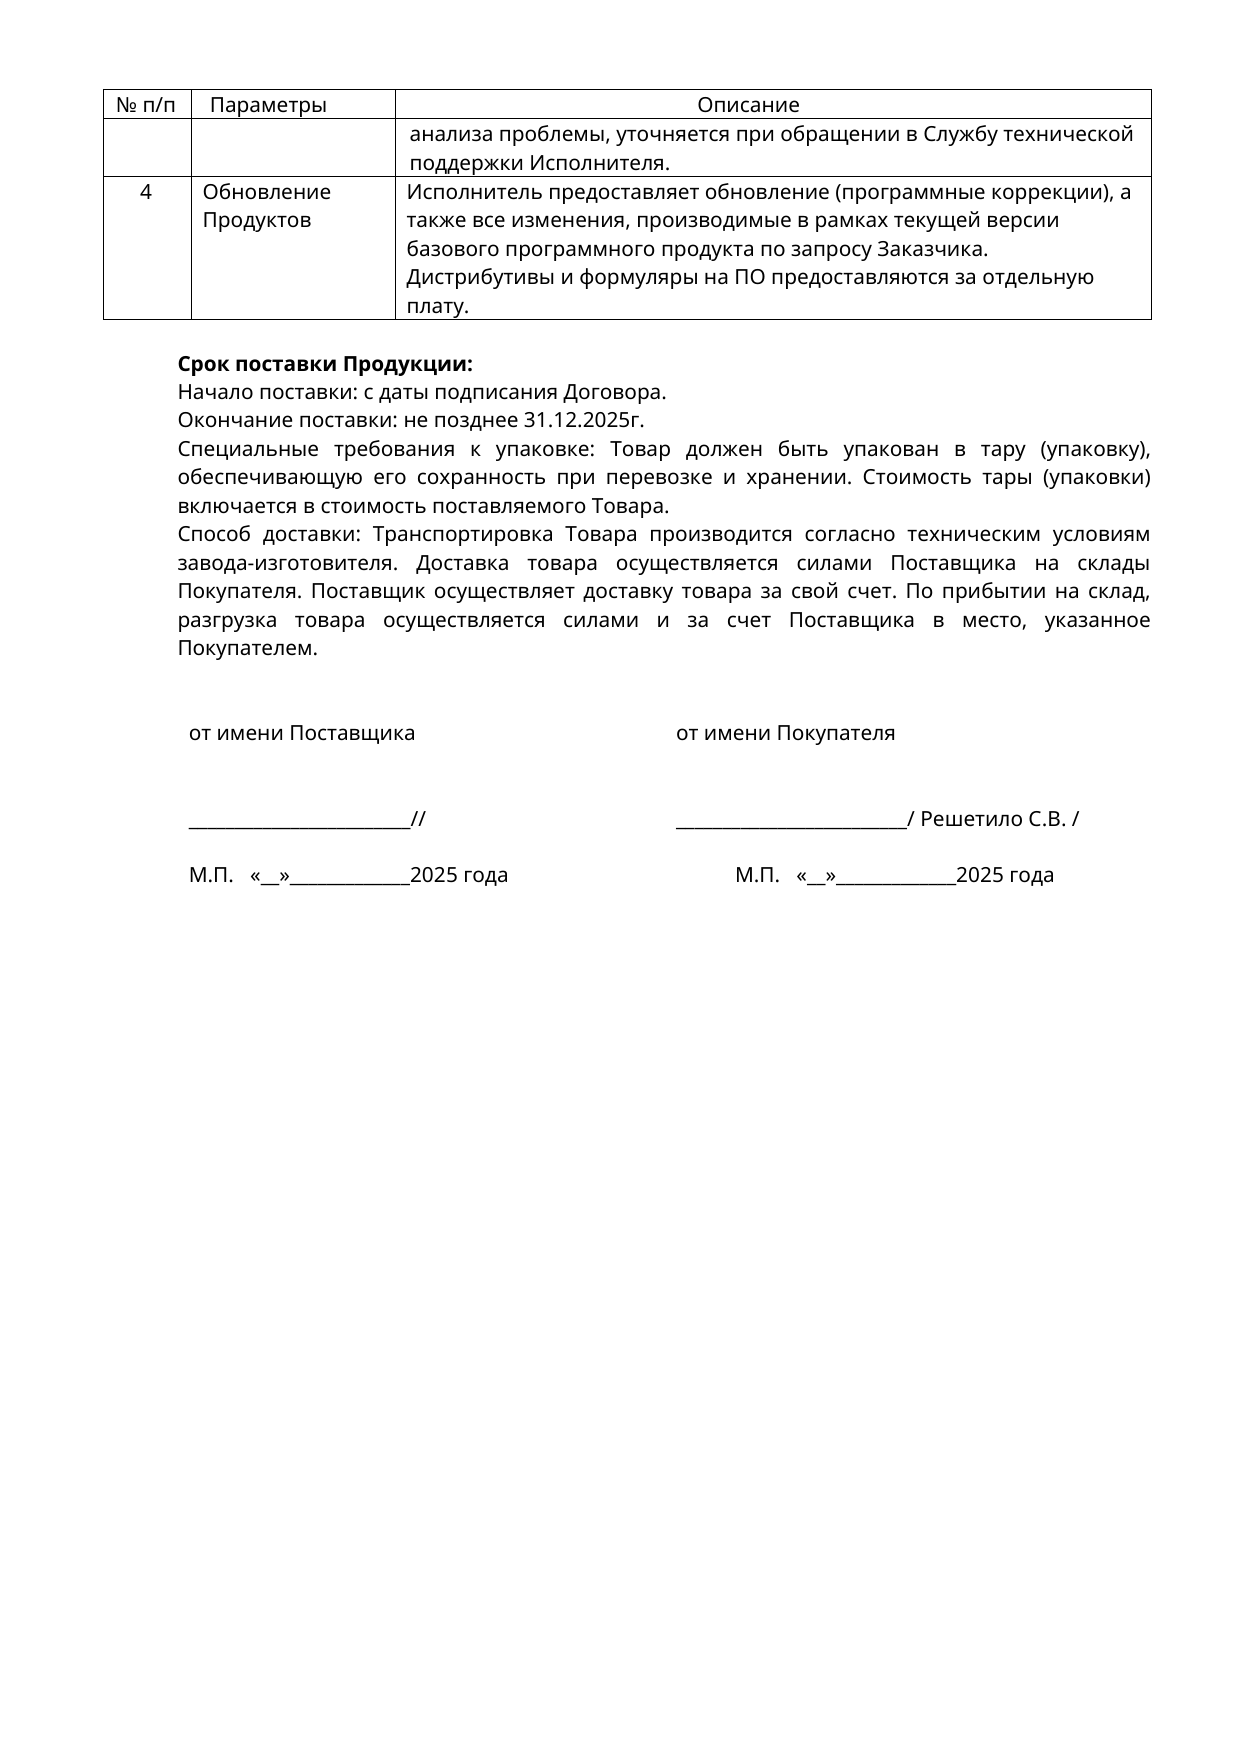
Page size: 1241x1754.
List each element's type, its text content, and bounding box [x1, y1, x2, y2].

text Окончание поставки: не позднее 31.12.2025г. [177, 406, 1152, 434]
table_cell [192, 119, 395, 176]
table_cell ________________________// М.П. «__»_____________2025 года [177, 775, 664, 946]
table_header от имени Поставщика [177, 719, 664, 775]
table_cell Обновление Продуктов [192, 177, 395, 319]
table_cell _________________________/ Решетило С.В. / М.П. «__»_____________2025 года [665, 775, 1196, 946]
table_header Параметры [192, 90, 395, 118]
table_cell 3 [104, 119, 191, 176]
text Специальные требования к упаковке: Товар должен быть упакован в тару (упаковку), обеспечивающую его сохранность при перевозке и хранении. Стоимость тары (упаковки) включается в стоимость поставляемого Товара. [177, 434, 1152, 519]
table_header Описание [396, 90, 1151, 118]
table_header № п/п [104, 90, 191, 118]
table_cell 4 [104, 177, 191, 319]
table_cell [396, 119, 1151, 176]
text Способ доставки: Транспортировка Товара производится согласно техническим условиям завода-изготовителя. Доставка товара осуществляется силами Поставщика на склады Покупателя. Поставщик осуществляет доставку товара за свой счет. По прибытии на склад, разгрузка товара осуществляется силами и за счет Поставщика в место, указанное Покупателем. [177, 519, 1152, 662]
table_cell Исполнитель предоставляет обновление (программные коррекции), а также все изменения, производимые в рамках текущей версии базового программного продукта по запросу Заказчика. Дистрибутивы и формуляры на ПО предоставляются за отдельную плату. [396, 177, 1151, 319]
text Начало поставки: с даты подписания Договора. [177, 377, 1152, 406]
table_header от имени Покупателя [665, 719, 1196, 775]
text Срок поставки Продукции: [177, 349, 1152, 377]
